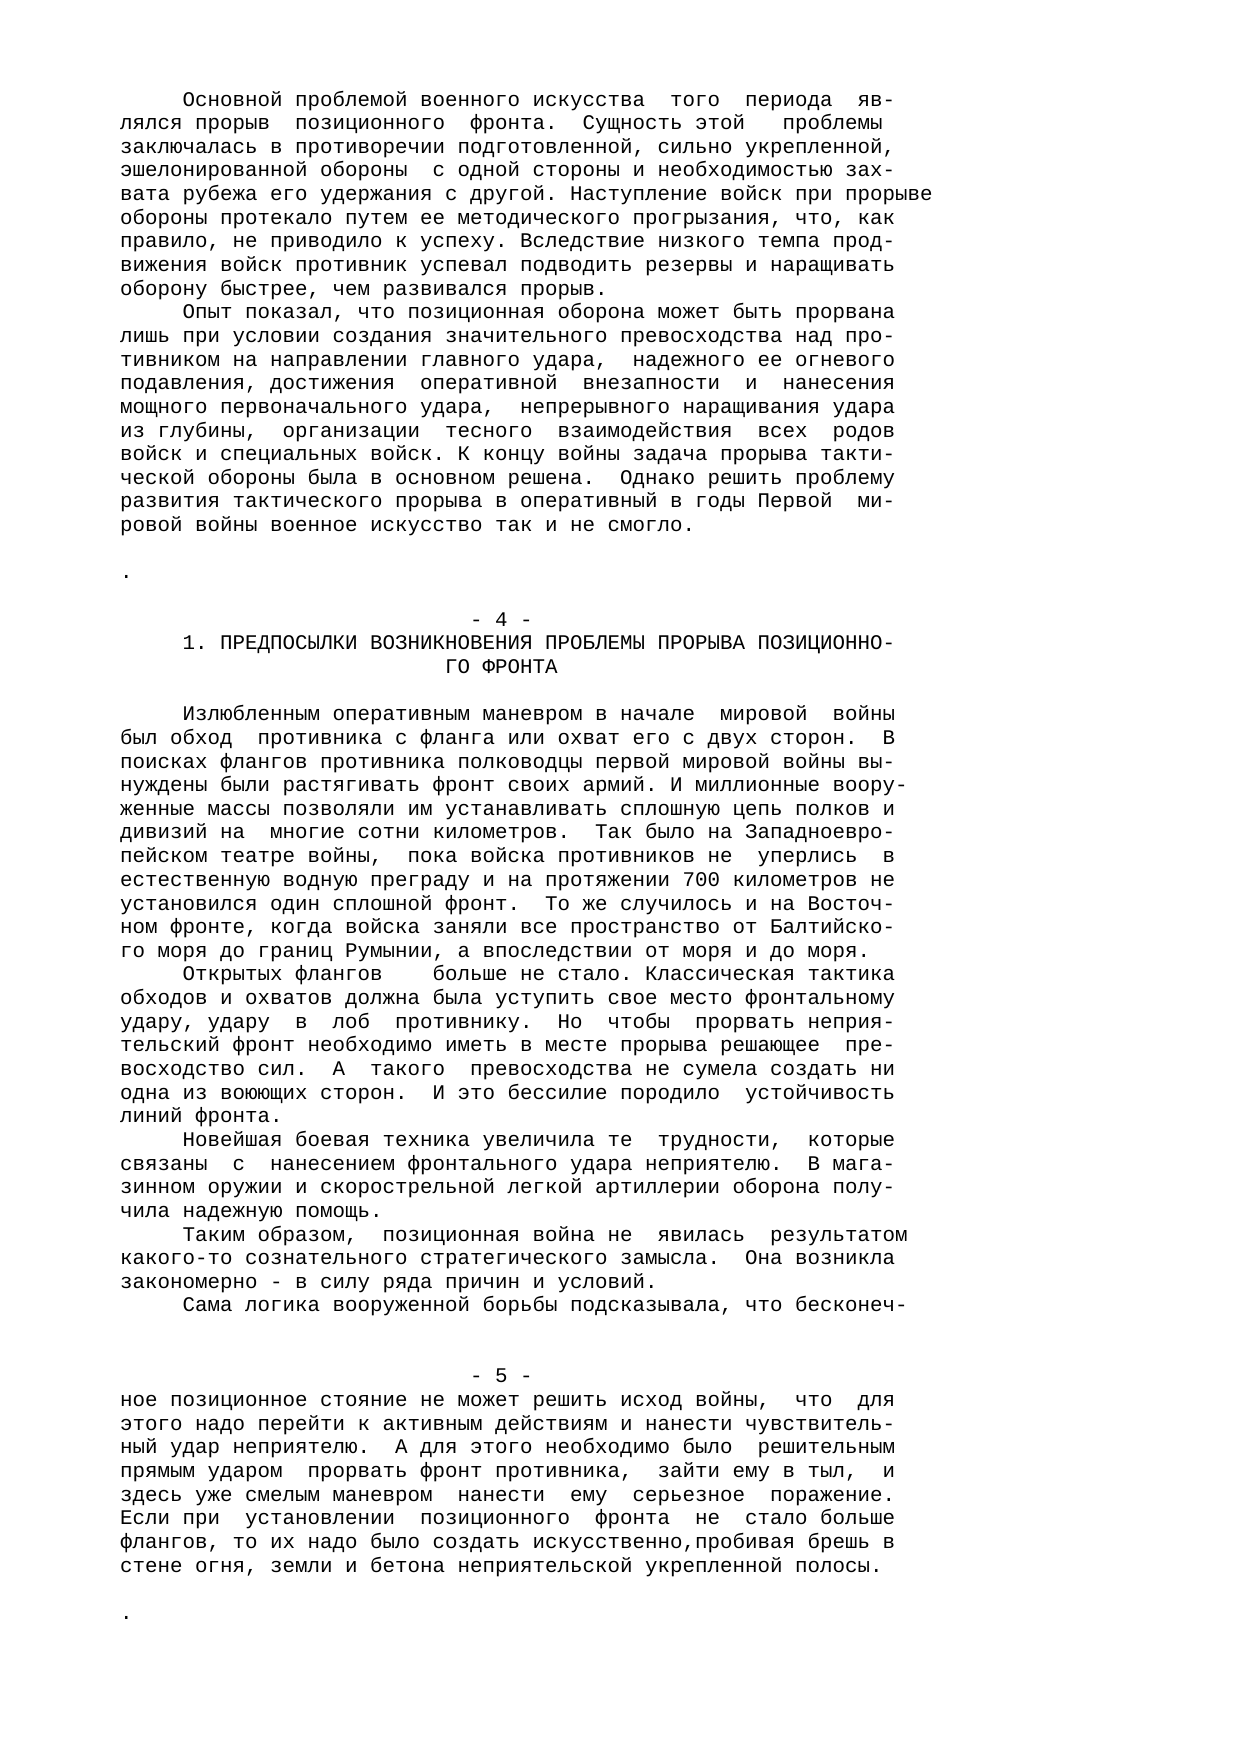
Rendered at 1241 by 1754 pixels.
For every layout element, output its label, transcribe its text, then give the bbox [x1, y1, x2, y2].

text ное позиционное стояние не может решить исход войны, что для [120, 1389, 1120, 1413]
text 1. ПРЕДПОСЫЛКИ ВОЗНИКНОВЕНИЯ ПРОБЛЕМЫ ПРОРЫВА ПОЗИЦИОННО- [120, 632, 1120, 656]
text правило, не приводило к успеху. Вследствие низкого темпа прод- [120, 230, 1120, 254]
text оборону быстрее, чем развивался прорыв. [120, 278, 1120, 301]
text пейском театре войны, пока войска противников не уперлись в [120, 845, 1120, 869]
text здесь уже смелым маневром нанести ему серьезное поражение. [120, 1484, 1120, 1507]
text Сама логика вооруженной борьбы подсказывала, что бесконеч- [120, 1294, 1120, 1318]
text из глубины, организации тесного взаимодействия всех родов [120, 419, 1120, 443]
text зинном оружии и скорострельной легкой артиллерии оборона полу- [120, 1176, 1120, 1200]
text го моря до границ Румынии, а впоследствии от моря и до моря. [120, 940, 1120, 963]
text войск и специальных войск. К концу войны задача прорыва такти- [120, 443, 1120, 467]
text естественную водную преграду и на протяжении 700 километров не [120, 869, 1120, 892]
text развития тактического прорыва в оперативный в годы Первой ми- [120, 491, 1120, 514]
text эшелонированной обороны с одной стороны и необходимостью зах- [120, 159, 1120, 183]
text вижения войск противник успевал подводить резервы и наращивать [120, 254, 1120, 278]
text закономерно - в силу ряда причин и условий. [120, 1271, 1120, 1294]
text вата рубежа его удержания с другой. Наступление войск при прорыве [120, 183, 1120, 207]
text Если при установлении позиционного фронта не стало больше [120, 1507, 1120, 1531]
text ный удар неприятелю. А для этого необходимо было решительным [120, 1436, 1120, 1460]
text восходство сил. А такого превосходства не сумела создать ни [120, 1058, 1120, 1082]
text подавления, достижения оперативной внезапности и нанесения [120, 372, 1120, 396]
text ГО ФРОНТА [120, 656, 1120, 680]
text чила надежную помощь. [120, 1200, 1120, 1223]
text связаны с нанесением фронтального удара неприятелю. В мага- [120, 1153, 1120, 1176]
text . [120, 1602, 1120, 1626]
text удару, удару в лоб противнику. Но чтобы прорвать неприя- [120, 1011, 1120, 1034]
text обходов и охватов должна была уступить свое место фронтальному [120, 987, 1120, 1011]
text установился один сплошной фронт. То же случилось и на Восточ- [120, 892, 1120, 916]
text прямым ударом прорвать фронт противника, зайти ему в тыл, и [120, 1460, 1120, 1484]
text нуждены были растягивать фронт своих армий. И миллионные воору- [120, 774, 1120, 798]
text Основной проблемой военного искусства того периода яв- [120, 88, 1120, 112]
text Излюбленным оперативным маневром в начале мировой войны [120, 703, 1120, 727]
text - 5 - [120, 1365, 1120, 1389]
text обороны протекало путем ее методического прогрызания, что, как [120, 207, 1120, 230]
text ровой войны военное искусство так и не смогло. [120, 514, 1120, 538]
text был обход противника с фланга или охват его с двух сторон. В [120, 727, 1120, 751]
text стене огня, земли и бетона неприятельской укрепленной полосы. [120, 1554, 1120, 1578]
text линий фронта. [120, 1105, 1120, 1129]
text мощного первоначального удара, непрерывного наращивания удара [120, 396, 1120, 419]
text Новейшая боевая техника увеличила те трудности, которые [120, 1129, 1120, 1153]
text заключалась в противоречии подготовленной, сильно укрепленной, [120, 136, 1120, 159]
text лишь при условии создания значительного превосходства над про- [120, 325, 1120, 349]
text . [120, 561, 1120, 585]
text женные массы позволяли им устанавливать сплошную цепь полков и [120, 798, 1120, 822]
text флангов, то их надо было создать искусственно,пробивая брешь в [120, 1531, 1120, 1554]
text лялся прорыв позиционного фронта. Сущность этой проблемы [120, 112, 1120, 136]
text какого-то сознательного стратегического замысла. Она возникла [120, 1247, 1120, 1271]
text Опыт показал, что позиционная оборона может быть прорвана [120, 301, 1120, 325]
text тельский фронт необходимо иметь в месте прорыва решающее пре- [120, 1034, 1120, 1058]
text одна из воюющих сторон. И это бессилие породило устойчивость [120, 1082, 1120, 1105]
text этого надо перейти к активным действиям и нанести чувствитель- [120, 1413, 1120, 1436]
text дивизий на многие сотни километров. Так было на Западноевро- [120, 822, 1120, 845]
text тивником на направлении главного удара, надежного ее огневого [120, 349, 1120, 372]
text поисках флангов противника полководцы первой мировой войны вы- [120, 751, 1120, 774]
text Открытых флангов больше не стало. Классическая тактика [120, 963, 1120, 987]
text Таким образом, позиционная война не явилась результатом [120, 1223, 1120, 1247]
text - 4 - [120, 609, 1120, 632]
text ческой обороны была в основном решена. Однако решить проблему [120, 467, 1120, 491]
text ном фронте, когда войска заняли все пространство от Балтийско- [120, 916, 1120, 940]
